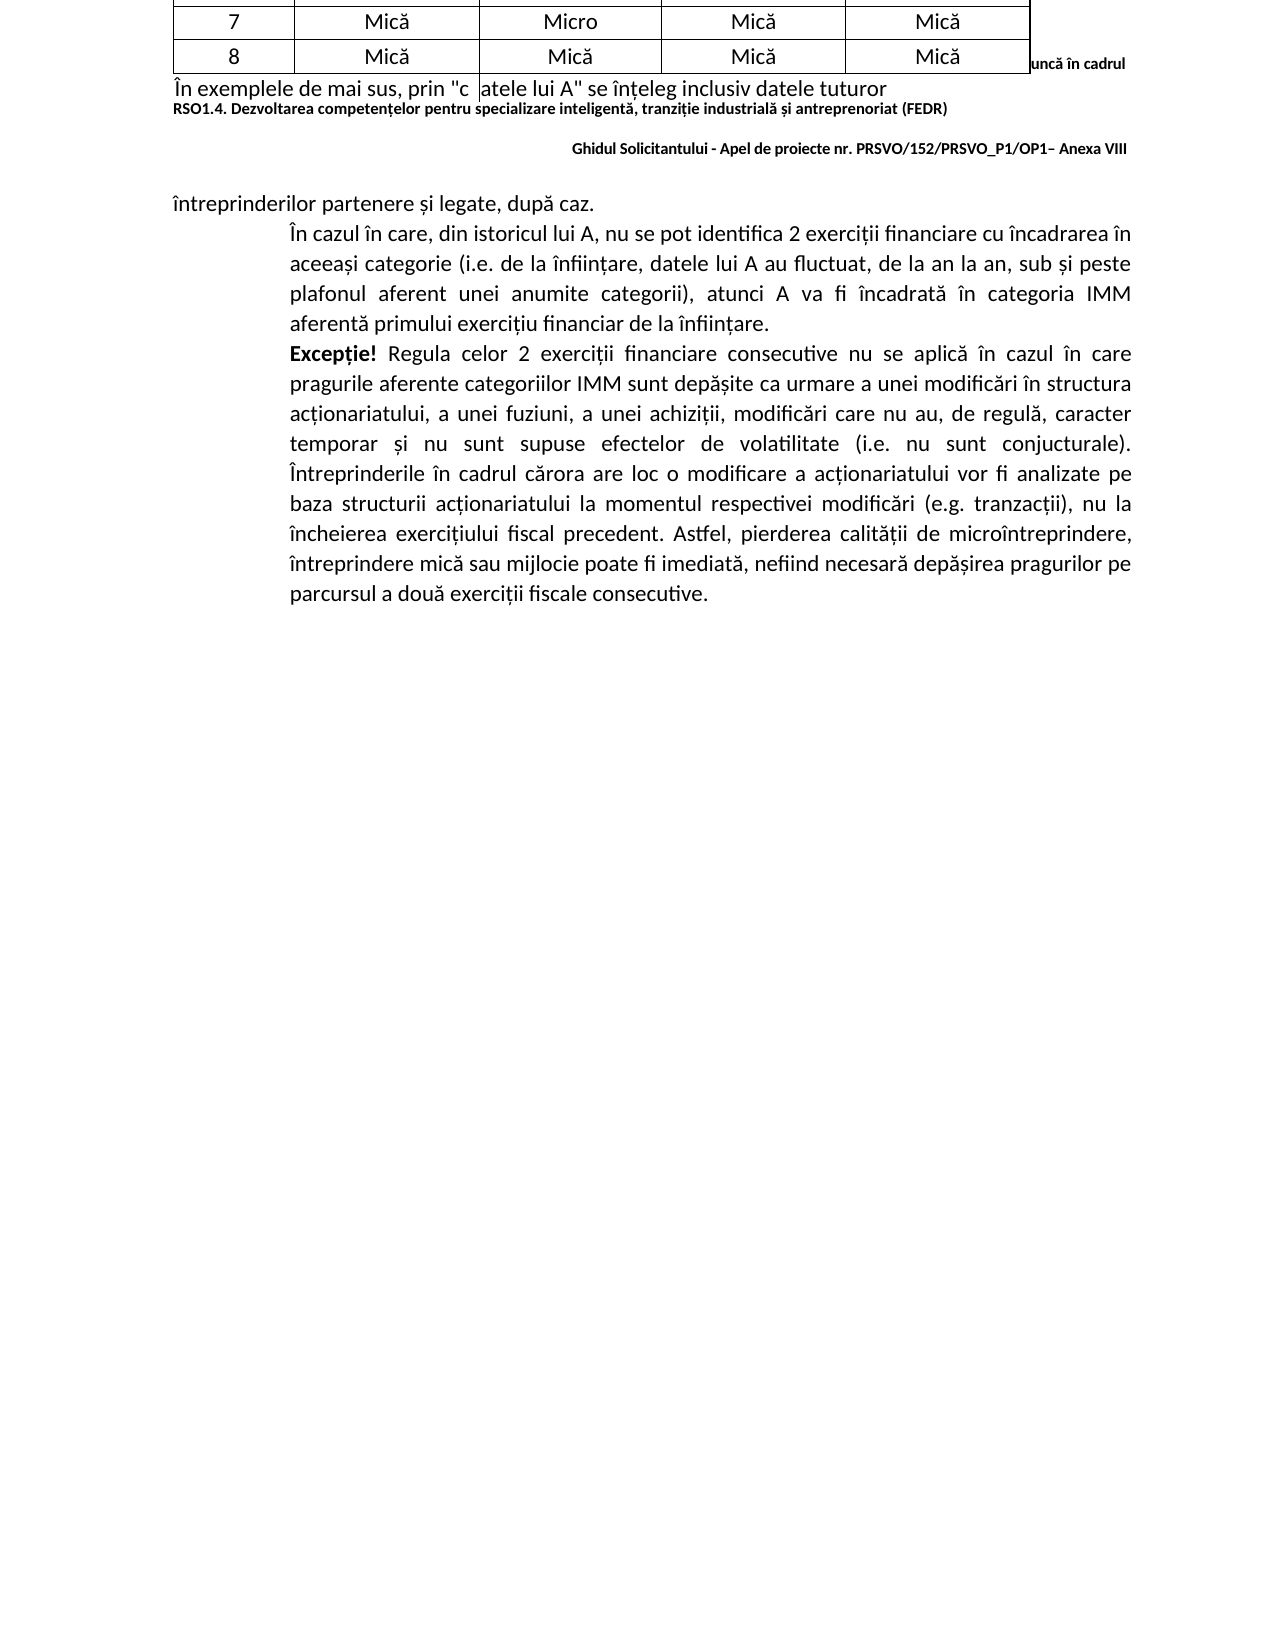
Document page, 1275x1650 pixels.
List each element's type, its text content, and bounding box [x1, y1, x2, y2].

text Excepţie! Regula celor 2 exerciţii financiare consecutive nu se aplică în cazul în care pragurile aferente categoriilor IMM sunt depăşite ca urmare a unei modificări în structura acţionariatului, a unei fuziuni, a unei achiziţii, modificări care nu au, de regulă, caracter temporar şi nu sunt supuse efectelor de volatilitate (i.e. nu sunt conjucturale). Întreprinderile în cadrul cărora are loc o modificare a acţionariatului vor fi analizate pe baza structurii acţionariatului la momentul respectivei modificări (e.g. tranzacţii), nu la încheierea exerciţiului fiscal precedent. Astfel, pierderea calităţii de microîntreprindere, întreprindere mică sau mijlocie poate fi imediată, nefiind necesară depăşirea pragurilor pe parcursul a două exerciţii fiscale consecutive. [289, 337, 1133, 607]
text În cazul în care, din istoricul lui A, nu se pot identifica 2 exerciţii financiare cu încadrarea în aceeaşi categorie (i.e. de la înfiinţare, datele lui A au fluctuat, de la an la an, sub şi peste plafonul aferent unei anumite categorii), atunci A va fi încadrată în categoria IMM aferentă primului exerciţiu financiar de la înfiinţare. [289, 217, 1133, 337]
text întreprinderilor partenere şi legate, după caz. [173, 187, 1133, 217]
